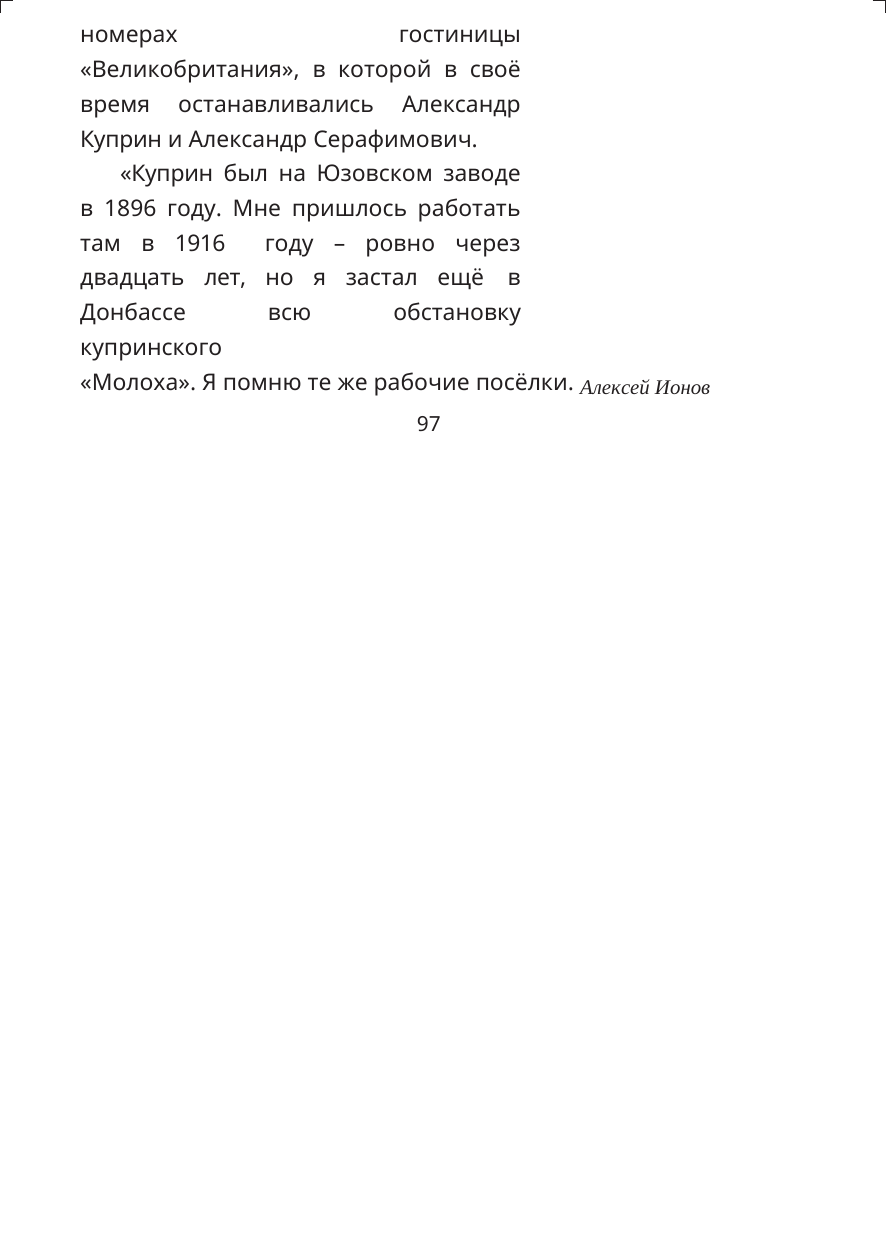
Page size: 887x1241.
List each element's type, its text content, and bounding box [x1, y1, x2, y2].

text 97 [121, 409, 737, 438]
text «Куприн был на Юзовском заводе в 1896 году. Мне пришлось работать там в 1916 году – ровно через двадцать лет, но я застал ещё в Донбассе всю обстановку купринского [80, 157, 521, 362]
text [80, 18, 521, 154]
text «Молоха». Я помню те же рабочие посёлки. Алексей Ионов [80, 365, 820, 396]
